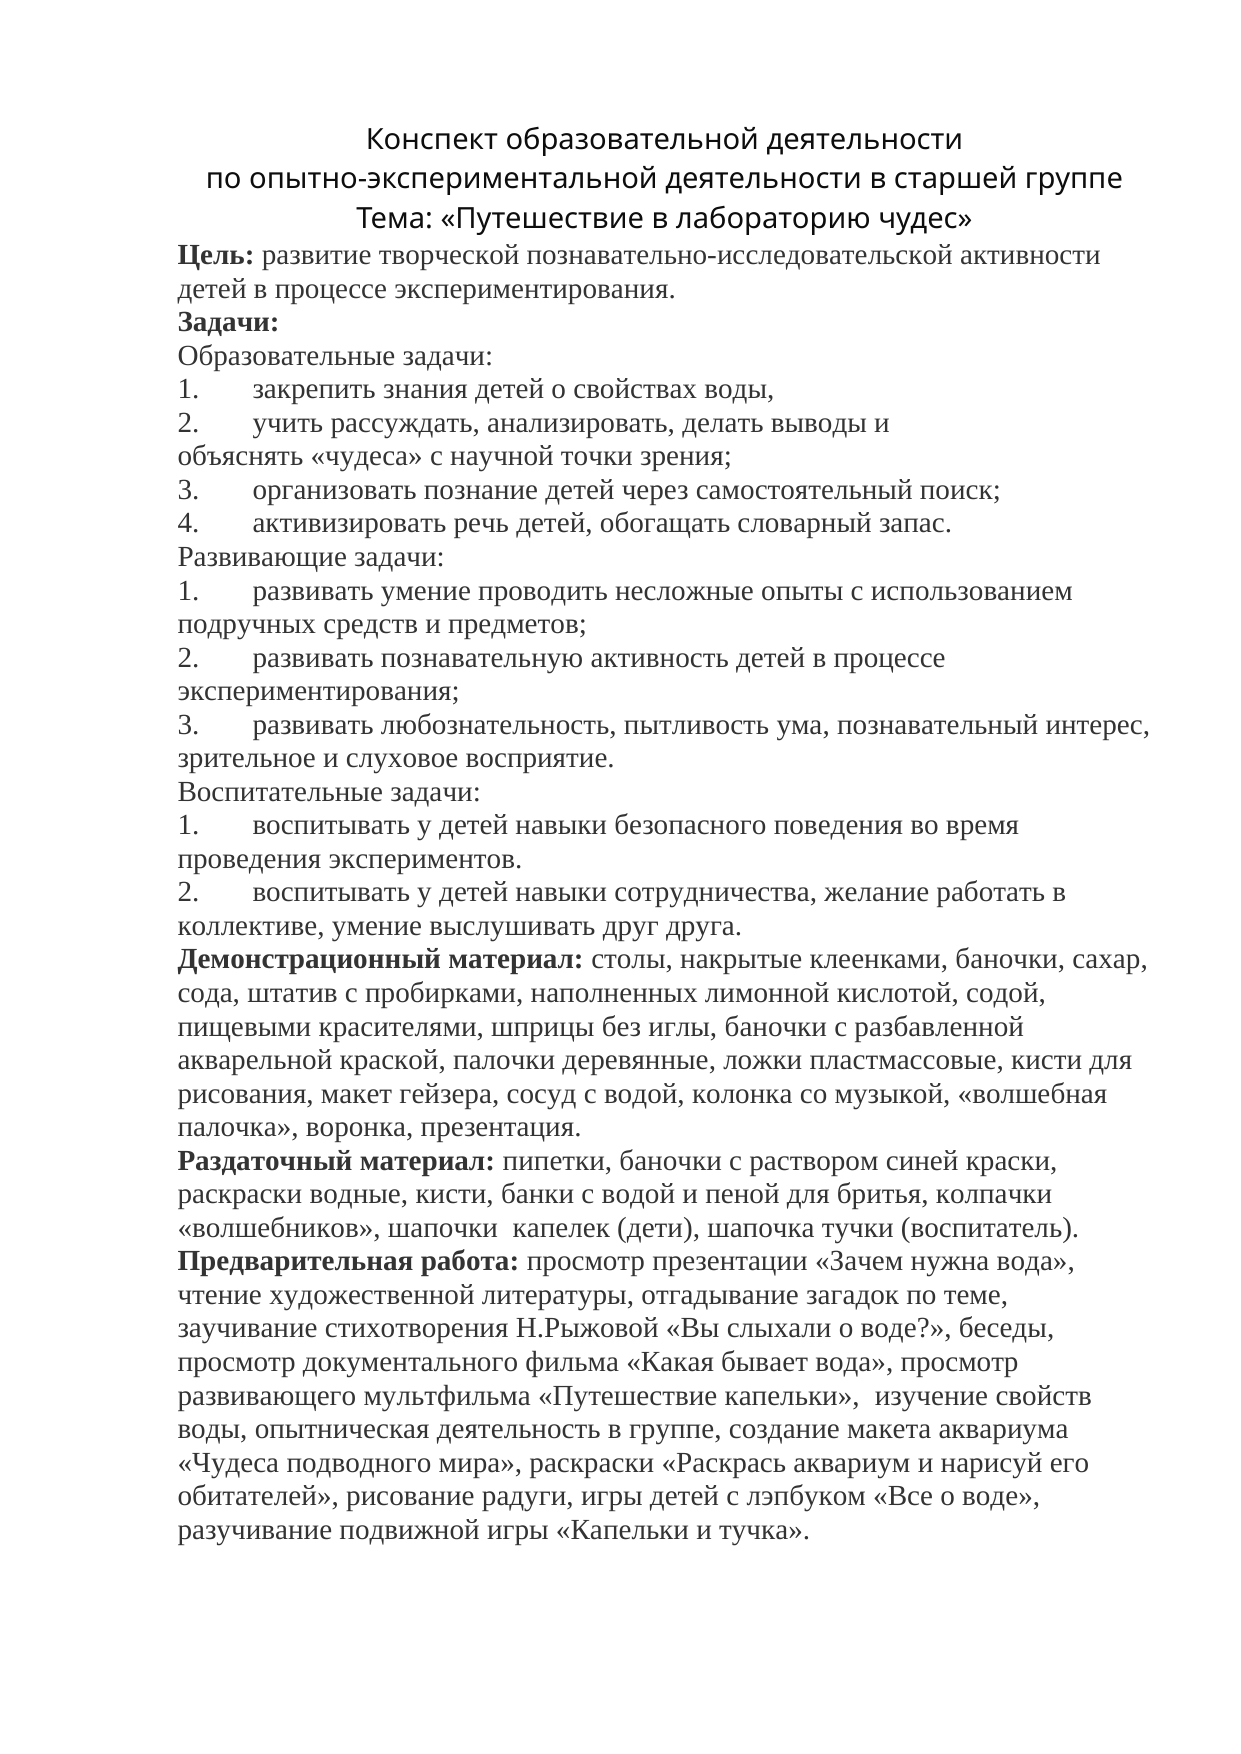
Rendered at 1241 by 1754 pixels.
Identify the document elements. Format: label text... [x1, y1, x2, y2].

text Раздаточный материал: пипетки, баночки с раствором синей краски, раскраски водные, кисти, банки с водой и пеной для бритья, колпачки «волшебников», шапочки капелек (дети), шапочка тучки (воспитатель). [177, 1143, 1152, 1243]
list активизировать речь детей, обогащать словарный запас. [177, 506, 1152, 539]
list воспитывать у детей навыки безопасного поведения во время проведения экспериментов. [177, 807, 1152, 874]
text Цель: развитие творческой познавательно-исследовательской активности детей в процессе экспериментирования. [177, 237, 1152, 304]
text Конспект образовательной деятельности [177, 118, 1152, 158]
list развивать умение проводить несложные опыты с использованием подручных средств и предметов; [177, 573, 1152, 640]
text Образовательные задачи: [177, 338, 1152, 371]
list учить рассуждать, анализировать, делать выводы и объяснять «чудеса» с научной точки зрения; [177, 405, 1152, 472]
text Развивающие задачи: [177, 539, 1152, 573]
text по опытно-экспериментальной деятельности в старшей группе [177, 158, 1152, 197]
list организовать познание детей через самостоятельный поиск; [177, 472, 1152, 506]
text Задачи: [177, 304, 1152, 338]
text Предварительная работа: просмотр презентации «Зачем нужна вода», чтение художественной литературы, отгадывание загадок по теме, заучивание стихотворения Н.Рыжовой «Вы слыхали о воде?», беседы, просмотр документального фильма «Какая бывает вода», просмотр развивающего мультфильма «Путешествие капельки», изучение свойств воды, опытническая деятельность в группе, создание макета аквариума «Чудеса подводного мира», раскраски «Раскрась аквариум и нарисуй его обитателей», рисование радуги, игры детей с лэпбуком «Все о воде», разучивание подвижной игры «Капельки и тучка». [177, 1243, 1152, 1545]
text Демонстрационный материал: столы, накрытые клеенками, баночки, сахар, сода, штатив с пробирками, наполненных лимонной кислотой, содой, пищевыми красителями, шприцы без иглы, баночки с разбавленной акварельной краской, палочки деревянные, ложки пластмассовые, кисти для рисования, макет гейзера, сосуд с водой, колонка со музыкой, «волшебная палочка», воронка, презентация. [177, 942, 1152, 1143]
text Тема: «Путешествие в лабораторию чудес» [177, 197, 1152, 237]
list закрепить знания детей о свойствах воды, [177, 371, 1152, 405]
list развивать любознательность, пытливость ума, познавательный интерес, зрительное и слуховое восприятие. [177, 707, 1152, 774]
list воспитывать у детей навыки сотрудничества, желание работать в коллективе, умение выслушивать друг друга. [177, 874, 1152, 942]
text Воспитательные задачи: [177, 774, 1152, 807]
list развивать познавательную активность детей в процессе экспериментирования; [177, 640, 1152, 707]
